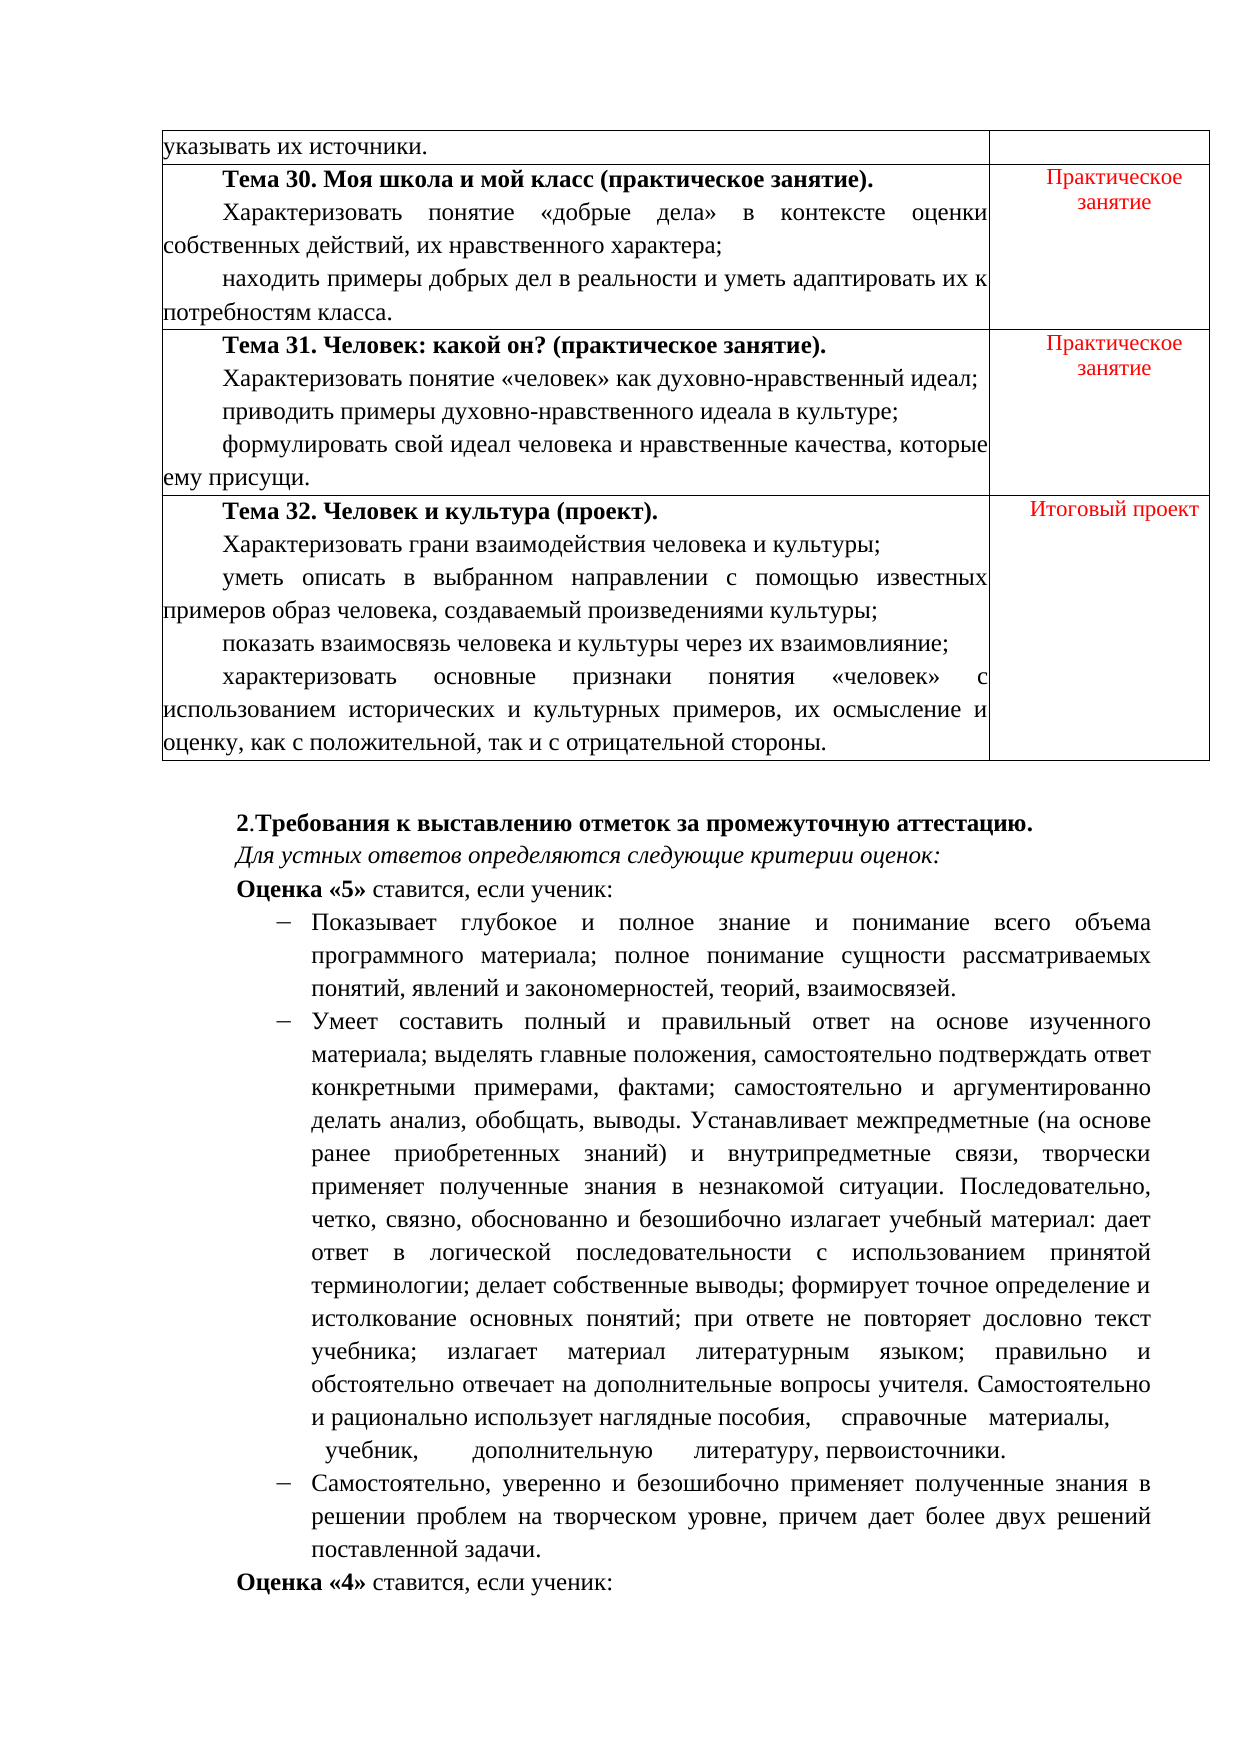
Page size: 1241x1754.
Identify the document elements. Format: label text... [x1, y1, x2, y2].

table_cell Практическое занятие [990, 330, 1209, 495]
table_cell Практическое занятие [990, 165, 1209, 329]
list Самостоятельно, уверенно и безошибочно применяет полученные знания в решении проблем на творческом уровне, причем дает более двух решений поставленной задачи. [274, 1468, 1152, 1563]
text Оценка «4» ставится, если ученик: [177, 1567, 1152, 1596]
table_cell Итоговый проект [990, 496, 1209, 760]
table_cell Тема 30. Моя школа и мой класс (практическое занятие). Характеризовать понятие «добрые дела» в контексте оценки собственных действий, их нравственного характера; находить примеры добрых дел в реальности и уметь адаптировать их к потребностям класса. [163, 165, 989, 329]
table_cell Тема 31. Человек: какой он? (практическое занятие). Характеризовать понятие «человек» как духовно-нравственный идеал; приводить примеры духовно-нравственного идеала в культуре; формулировать свой идеал человека и нравственные качества, которые ему присущи. [163, 330, 989, 495]
text Для устных ответов определяются следующие критерии оценок: [177, 841, 1152, 869]
list Умеет составить полный и правильный ответ на основе изученного материала; выделять главные положения, самостоятельно подтверждать ответ конкретными примерами, фактами; самостоятельно и аргументированно делать анализ, обобщать, выводы. Устанавливает межпредметные (на основе ранее приобретенных знаний) и внутрипредметные связи, творчески применяет полученные знания в незнакомой ситуации. Последовательно, четко, связно, обоснованно и безошибочно излагает учебный материал: дает ответ в логической последовательности с использованием принятой терминологии; делает собственные выводы; формирует точное определение и истолкование основных понятий; при ответе не повторяет дословно текст учебника; излагает материал литературным языком; правильно и обстоятельно отвечает на дополнительные вопросы учителя. Самостоятельно и рационально использует наглядные пособия, справочные материалы, учебник, дополнительную литературу, первоисточники. [274, 1006, 1152, 1464]
list Показывает глубокое и полное знание и понимание всего объема программного материала; полное понимание сущности рассматриваемых понятий, явлений и закономерностей, теорий, взаимосвязей. [274, 907, 1152, 1001]
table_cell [990, 131, 1209, 163]
table_cell Тема 32. Человек и культура (проект). Характеризовать грани взаимодействия человека и культуры; уметь описать в выбранном направлении с помощью известных примеров образ человека, создаваемый произведениями культуры; показать взаимосвязь человека и культуры через их взаимовлияние; характеризовать основные признаки понятия «человек» с использованием исторических и культурных примеров, их осмысление и оценку, как с положительной, так и с отрицательной стороны. [163, 496, 989, 760]
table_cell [163, 131, 989, 163]
text Оценка «5» ставится, если ученик: [177, 874, 1152, 902]
text 2.Требования к выставлению отметок за промежуточную аттестацию. [177, 808, 1152, 836]
